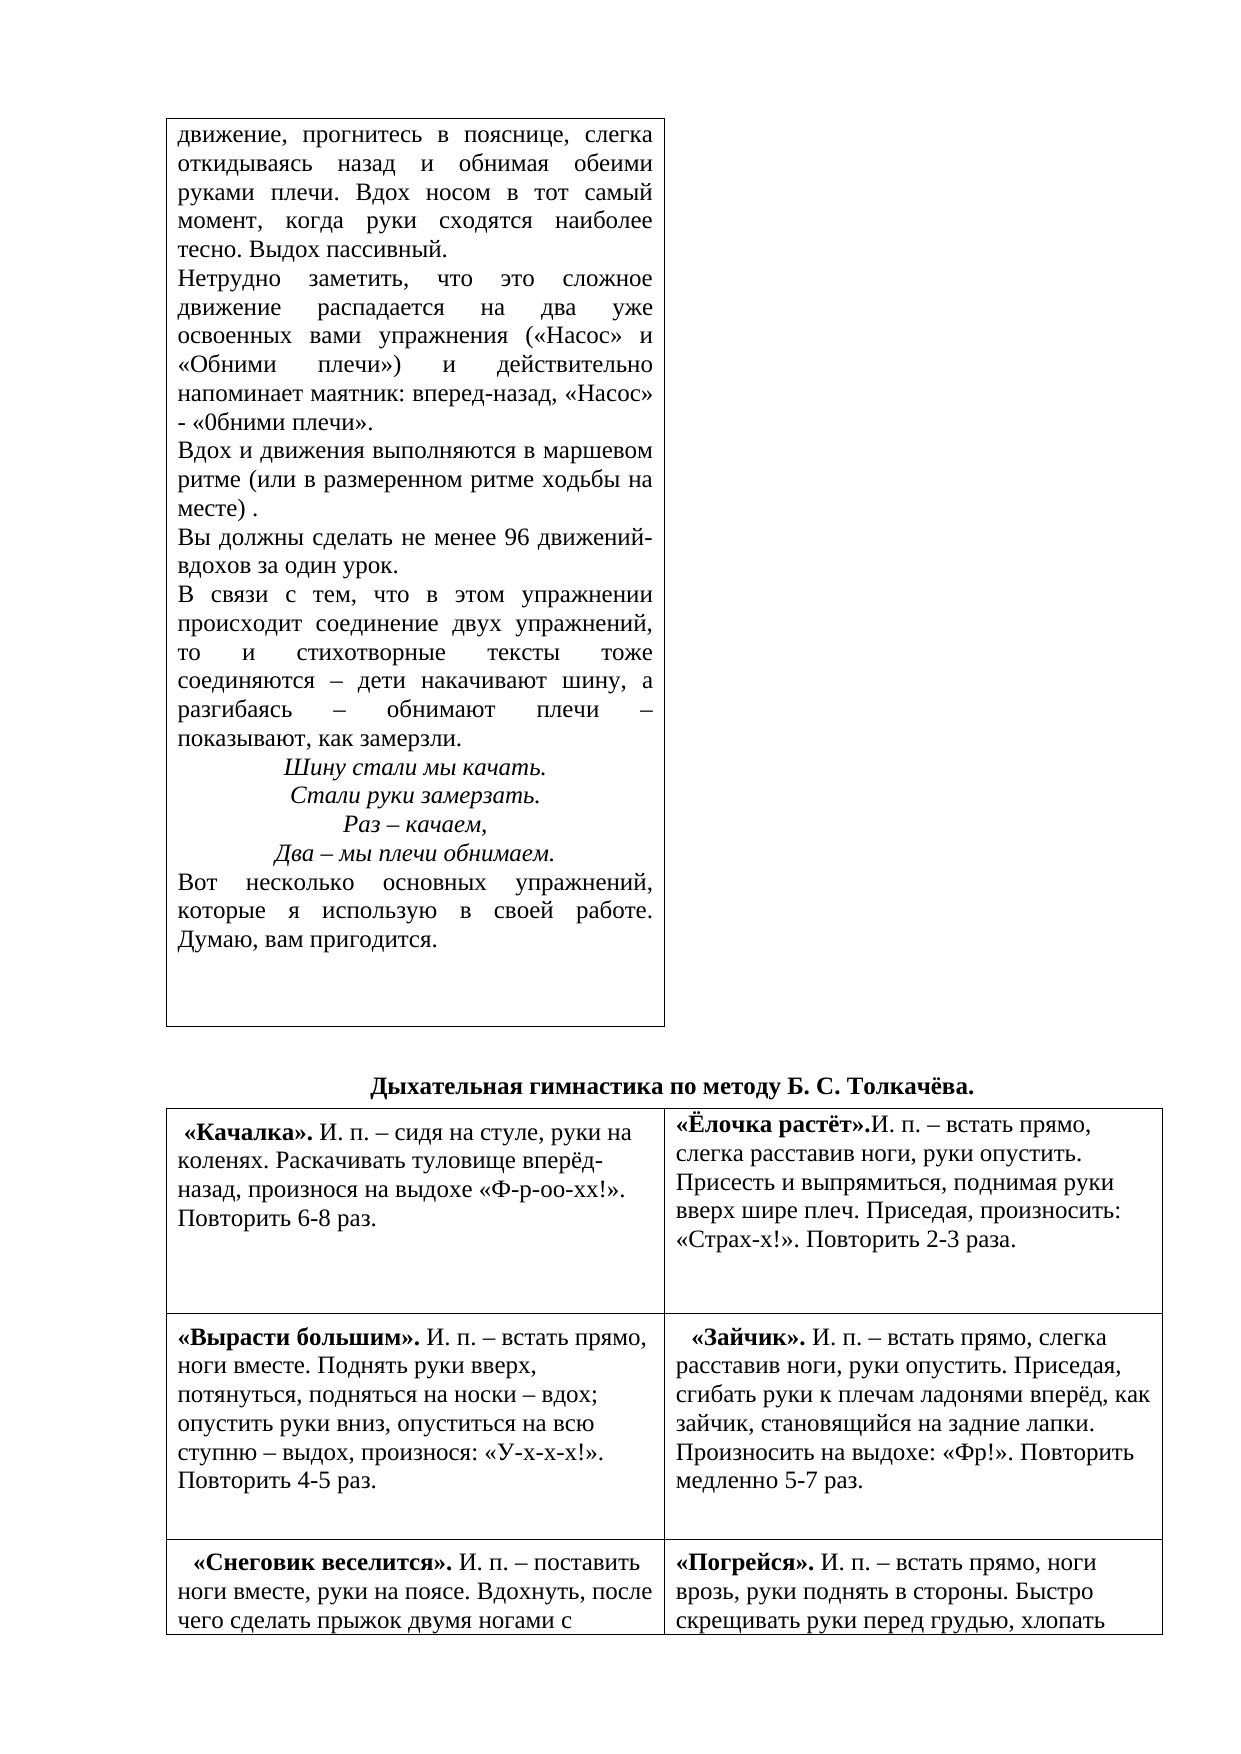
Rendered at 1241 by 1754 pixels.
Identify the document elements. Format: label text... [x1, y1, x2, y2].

text Дыхательная гимнастика по методу Б. С. Толкачёва. [177, 1071, 1152, 1100]
table_cell «Вырасти большим». И. п. – встать прямо, ноги вместе. Поднять руки вверх, потянуться, подняться на носки – вдох; опустить руки вниз, опуститься на всю ступню – выдох, произнося: «У-х-х-х!». Повторить 4-5 раз. [167, 1314, 664, 1538]
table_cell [665, 1540, 1162, 1634]
table_header «Ёлочка растёт».И. п. – встать прямо, слегка расставив ноги, руки опустить. Присесть и выпрямиться, поднимая руки вверх шире плеч. Приседая, произносить: «Страх-х!». Повторить 2-3 раза. [665, 1109, 1162, 1313]
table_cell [167, 119, 664, 1026]
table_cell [167, 1540, 664, 1634]
table_header «Качалка». И. п. – сидя на стуле, руки на коленях. Раскачивать туловище вперёд-назад, произнося на выдохе «Ф-р-оо-хх!». Повторить 6-8 раз. [167, 1109, 664, 1313]
table_cell «Зайчик». И. п. – встать прямо, слегка расставив ноги, руки опустить. Приседая, сгибать руки к плечам ладонями вперёд, как зайчик, становящийся на задние лапки. Произносить на выдохе: «Фр!». Повторить медленно 5-7 раз. [665, 1314, 1162, 1538]
